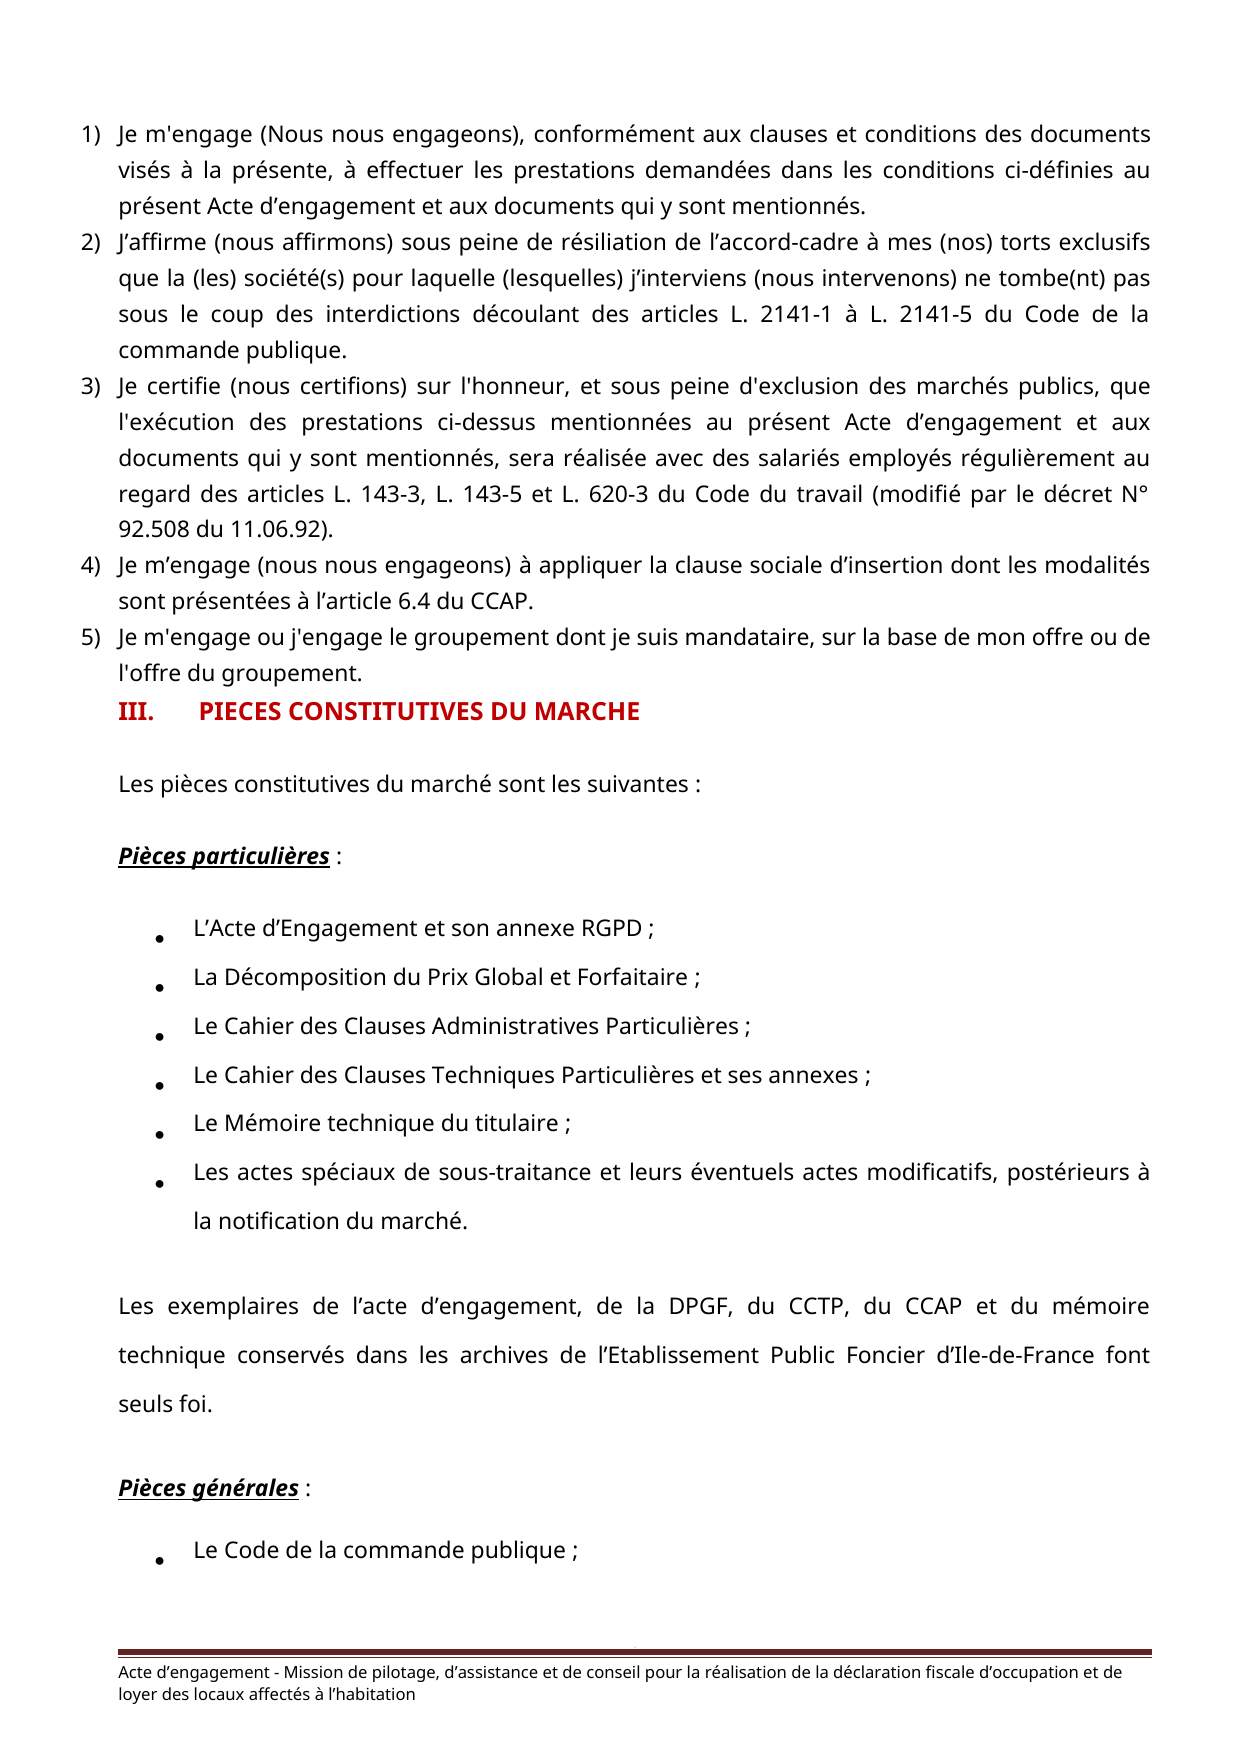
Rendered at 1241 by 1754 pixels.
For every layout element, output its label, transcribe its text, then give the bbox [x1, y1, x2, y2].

text III. PIECES CONSTITUTIVES DU MARCHE [118, 693, 1211, 727]
list Le Cahier des Clauses Administratives Particulières ; [156, 1010, 1152, 1052]
list Le Code de la commande publique ; [156, 1534, 1152, 1576]
list Les actes spéciaux de sous-traitance et leurs éventuels actes modificatifs, postérieurs à la notification du marché. [156, 1156, 1152, 1248]
text Les pièces constitutives du marché sont les suivantes : [118, 768, 1152, 799]
list Je m'engage (Nous nous engageons), conformément aux clauses et conditions des documents visés à la présente, à effectuer les prestations demandées dans les conditions ci-définies au présent Acte d’engagement et aux documents qui y sont mentionnés. [81, 118, 1152, 221]
text Pièces particulières : [118, 840, 1152, 871]
list Je m’engage (nous nous engageons) à appliquer la clause sociale d’insertion dont les modalités sont présentées à l’article 6.4 du CCAP. [81, 549, 1152, 617]
list Le Cahier des Clauses Techniques Particulières et ses annexes ; [156, 1058, 1152, 1101]
text Les exemplaires de l’acte d’engagement, de la DPGF, du CCTP, du CCAP et du mémoire technique conservés dans les archives de l’Etablissement Public Foncier d’Ile-de-France font seuls foi. [118, 1290, 1152, 1430]
list Le Mémoire technique du titulaire ; [156, 1107, 1152, 1150]
list Je m'engage ou j'engage le groupement dont je suis mandataire, sur la base de mon offre ou de l'offre du groupement. [81, 621, 1152, 688]
list L’Acte d’Engagement et son annexe RGPD ; [156, 912, 1152, 954]
list J’affirme (nous affirmons) sous peine de résiliation de l’accord-cadre à mes (nos) torts exclusifs que la (les) société(s) pour laquelle (lesquelles) j’interviens (nous intervenons) ne tombe(nt) pas sous le coup des interdictions découlant des articles L. 2141-1 à L. 2141-5 du Code de la commande publique. [81, 226, 1152, 365]
list Je certifie (nous certifions) sur l'honneur, et sous peine d'exclusion des marchés publics, que l'exécution des prestations ci-dessus mentionnées au présent Acte d’engagement et aux documents qui y sont mentionnés, sera réalisée avec des salariés employés régulièrement au regard des articles L. 143-3, L. 143-5 et L. 620-3 du Code du travail (modifié par le décret N° 92.508 du 11.06.92). [81, 370, 1152, 545]
list La Décomposition du Prix Global et Forfaitaire ; [156, 961, 1152, 1003]
text Pièces générales : [118, 1472, 1152, 1515]
